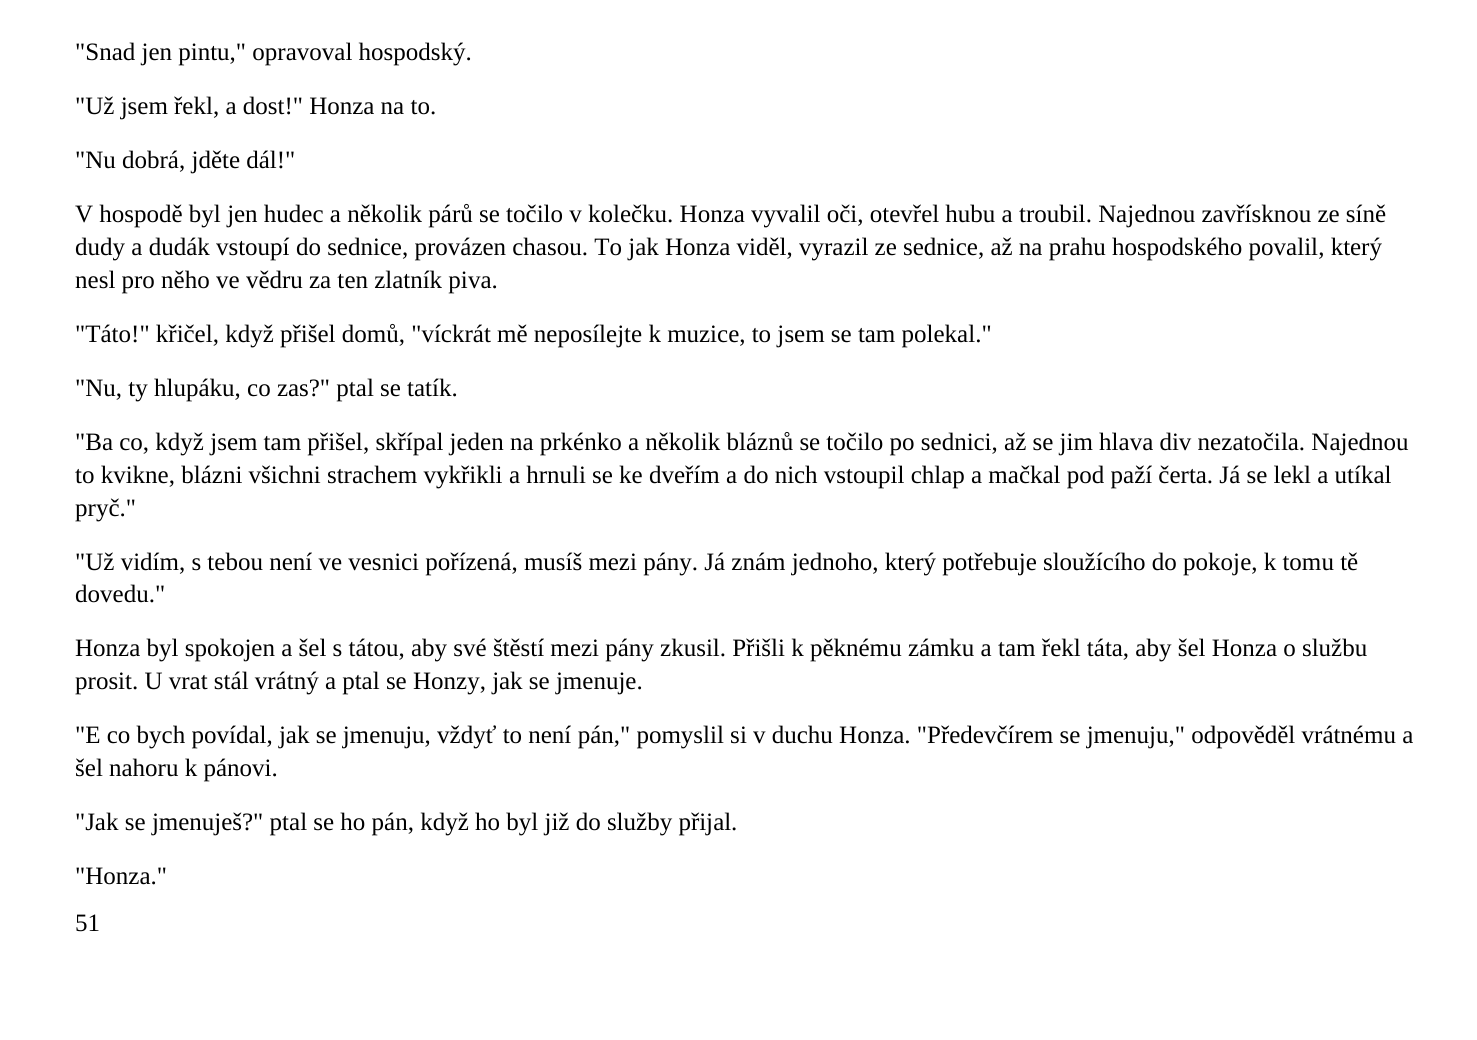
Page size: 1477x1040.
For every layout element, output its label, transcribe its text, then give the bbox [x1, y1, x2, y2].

text "E co bych povídal, jak se jmenuju, vždyť to není pán," pomyslil si v duchu Honza. "Předevčírem se jmenuju," odpověděl vrátnému a šel nahoru k pánovi. [75, 720, 1416, 782]
text "Táto!" křičel, když přišel domů, "víckrát mě neposílejte k muzice, to jsem se tam polekal." [75, 319, 1416, 348]
text "Snad jen pintu," opravoval hospodský. [75, 37, 1416, 66]
text "Honza." [75, 861, 1416, 890]
text Honza byl spokojen a šel s tátou, aby své štěstí mezi pány zkusil. Přišli k pěknému zámku a tam řekl táta, aby šel Honza o službu prosit. U vrat stál vrátný a ptal se Honzy, jak se jmenuje. [75, 633, 1416, 695]
text "Jak se jmenuješ?" ptal se ho pán, když ho byl již do služby přijal. [75, 807, 1416, 836]
text "Už vidím, s tebou není ve vesnici pořízená, musíš mezi pány. Já znám jednoho, který potřebuje sloužícího do pokoje, k tomu tě dovedu." [75, 547, 1416, 608]
text "Nu dobrá, jděte dál!" [75, 145, 1416, 174]
text V hospodě byl jen hudec a několik párů se točilo v kolečku. Honza vyvalil oči, otevřel hubu a troubil. Najednou zavřísknou ze síně dudy a dudák vstoupí do sednice, provázen chasou. To jak Honza viděl, vyrazil ze sednice, až na prahu hospodského povalil, který nesl pro něho ve vědru za ten zlatník piva. [75, 199, 1416, 294]
text "Nu, ty hlupáku, co zas?" ptal se tatík. [75, 373, 1416, 402]
text "Ba co, když jsem tam přišel, skřípal jeden na prkénko a několik bláznů se točilo po sednici, až se jim hlava div nezatočila. Najednou to kvikne, blázni všichni strachem vykřikli a hrnuli se ke dveřím a do nich vstoupil chlap a mačkal pod paží čerta. Já se lekl a utíkal pryč." [75, 427, 1416, 521]
text "Už jsem řekl, a dost!" Honza na to. [75, 91, 1416, 120]
